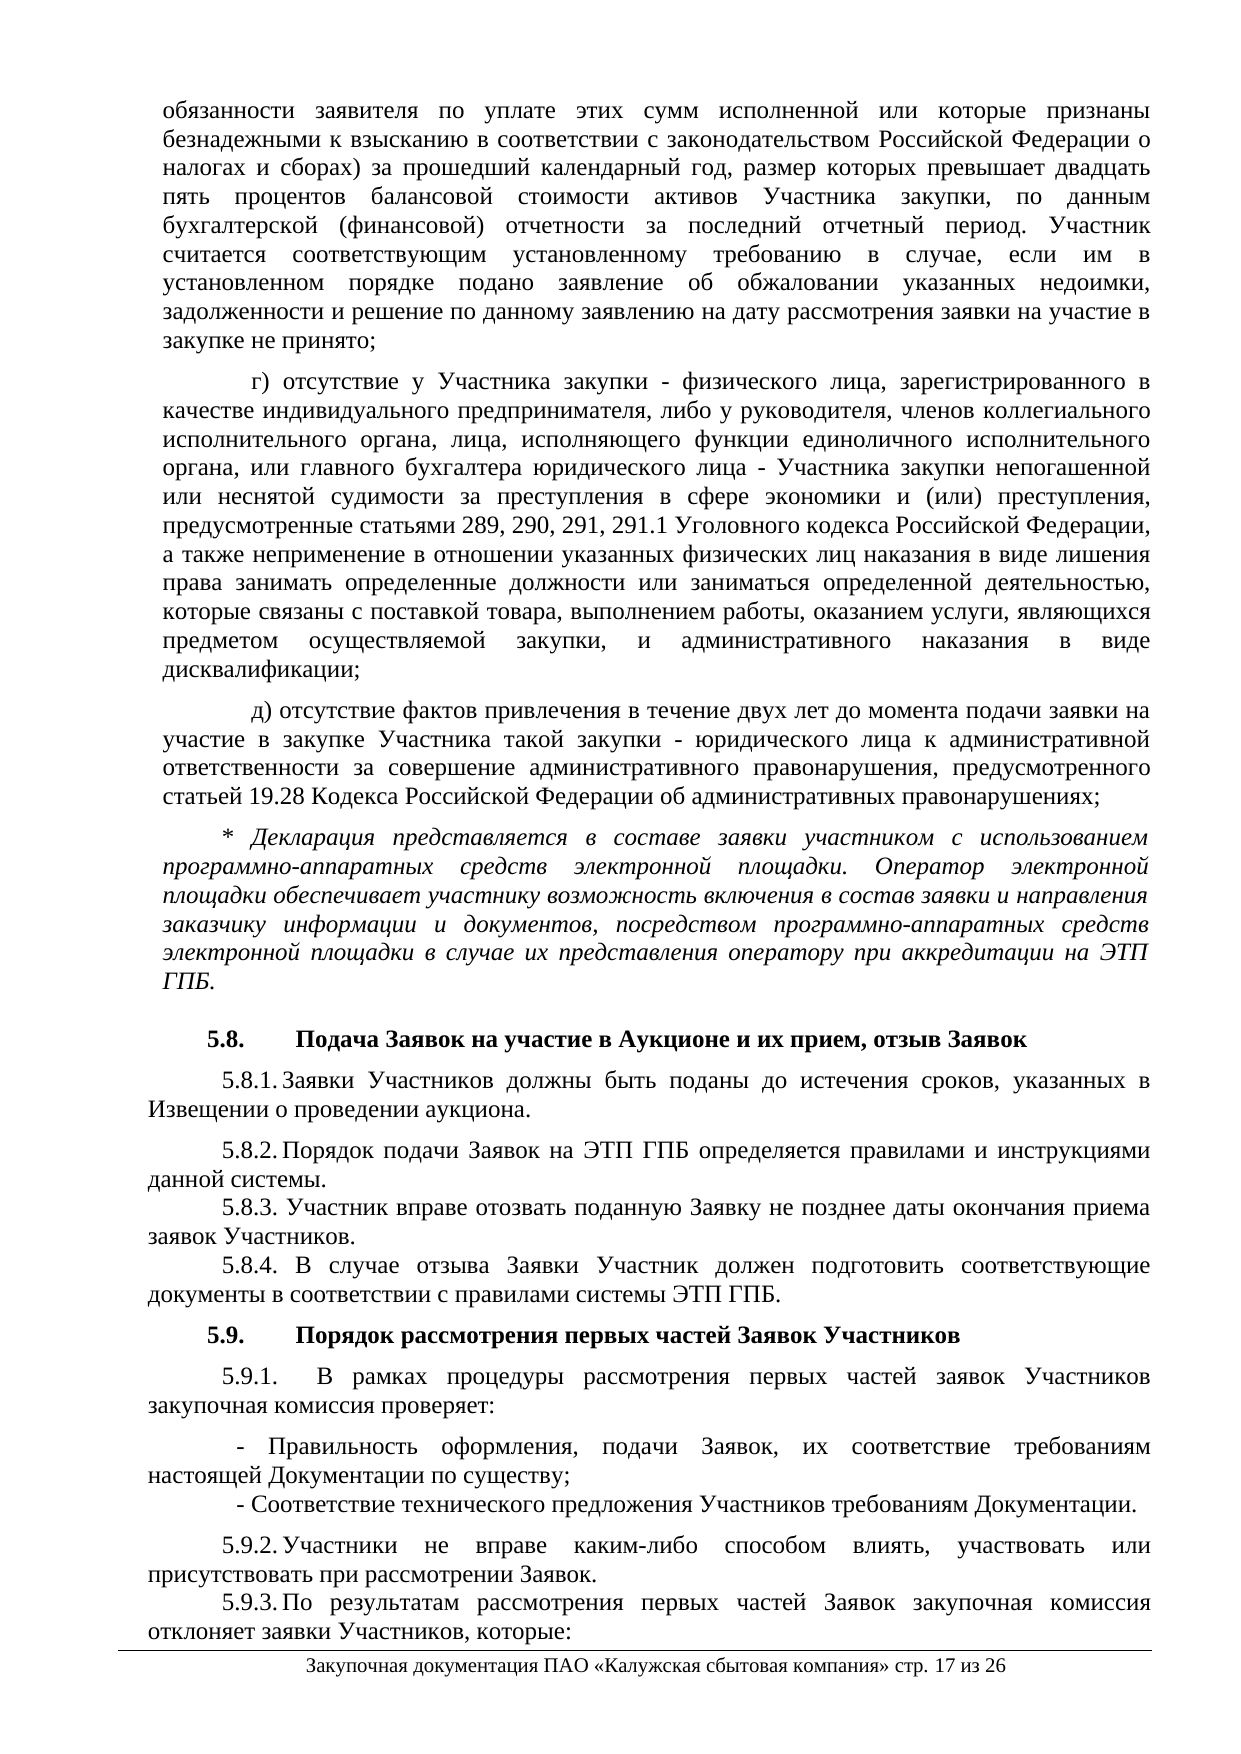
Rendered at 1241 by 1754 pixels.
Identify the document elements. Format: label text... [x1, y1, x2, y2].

text 5.9.1. В рамках процедуры рассмотрения первых частей заявок Участников закупочная комиссия проверяет: [148, 1361, 1152, 1419]
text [162, 95, 1152, 354]
text д) отсутствие фактов привлечения в течение двух лет до момента подачи заявки на участие в закупке Участника такой закупки - юридического лица к административной ответственности за совершение административного правонарушения, предусмотренного статьей 19.28 Кодекса Российской Федерации об административных правонарушениях; [162, 695, 1152, 810]
list Участники не вправе каким-либо способом влиять, участвовать или присутствовать при рассмотрении Заявок. [148, 1530, 1152, 1587]
list По результатам рассмотрения первых частей Заявок закупочная комиссия отклоняет заявки Участников, которые: [148, 1587, 1152, 1645]
text - Правильность оформления, подачи Заявок, их соответствие требованиям настоящей Документации по существу; [148, 1431, 1152, 1489]
list Подача Заявок на участие в Аукционе и их прием, отзыв Заявок [207, 1024, 1152, 1052]
text 5.8.4. В случае отзыва Заявки Участник должен подготовить соответствующие документы в соответствии с правилами системы ЭТП ГПБ. [148, 1250, 1152, 1307]
list Порядок подачи Заявок на ЭТП ГПБ определяется правилами и инструкциями данной системы. [148, 1135, 1152, 1192]
list Порядок рассмотрения первых частей Заявок Участников [207, 1320, 1152, 1349]
text * Декларация представляется в составе заявки участником с использованием программно-аппаратных средств электронной площадки. Оператор электронной площадки обеспечивает участнику возможность включения в состав заявки и направления заказчику информации и документов, посредством программно-аппаратных средств электронной площадки в случае их представления оператору при аккредитации на ЭТП ГПБ. [162, 822, 1152, 995]
text 5.8.3. Участник вправе отозвать поданную Заявку не позднее даты окончания приема заявок Участников. [148, 1192, 1152, 1250]
text г) отсутствие у Участника закупки - физического лица, зарегистрированного в качестве индивидуального предпринимателя, либо у руководителя, членов коллегиального исполнительного органа, лица, исполняющего функции единоличного исполнительного органа, или главного бухгалтера юридического лица - Участника закупки непогашенной или неснятой судимости за преступления в сфере экономики и (или) преступления, предусмотренные статьями 289, 290, 291, 291.1 Уголовного кодекса Российской Федерации, а также неприменение в отношении указанных физических лиц наказания в виде лишения права занимать определенные должности или заниматься определенной деятельностью, которые связаны с поставкой товара, выполнением работы, оказанием услуги, являющихся предметом осуществляемой закупки, и административного наказания в виде дисквалификации; [162, 366, 1152, 682]
list Заявки Участников должны быть поданы до истечения сроков, указанных в Извещении о проведении аукциона. [148, 1065, 1152, 1122]
text - Соответствие технического предложения Участников требованиям Документации. [148, 1489, 1152, 1517]
